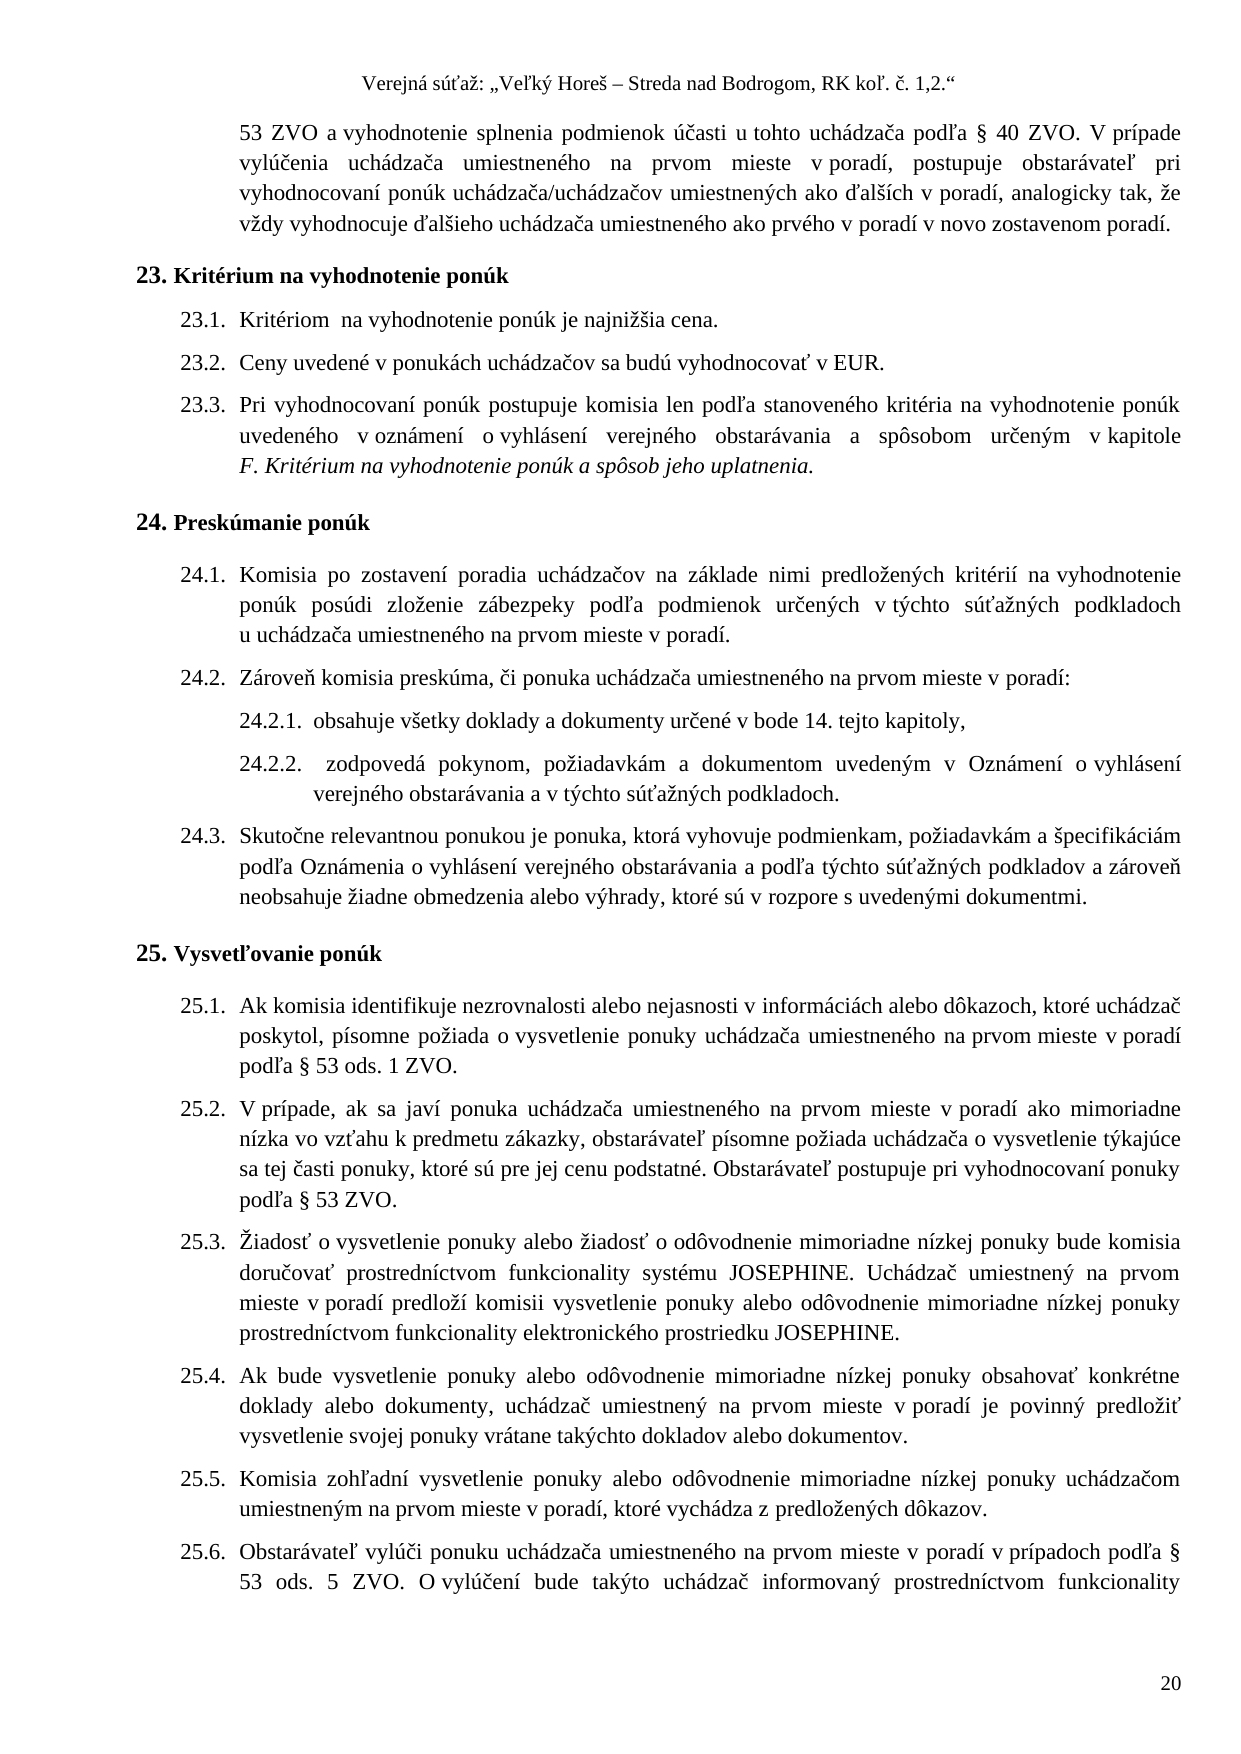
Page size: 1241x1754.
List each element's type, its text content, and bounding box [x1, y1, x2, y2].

list Kritériom na vyhodnotenie ponúk je najnižšia cena. [180, 306, 1181, 332]
list Komisia po zostavení poradia uchádzačov na základe nimi predložených kritérií na vyhodnotenie ponúk posúdi zloženie zábezpeky podľa podmienok určených v týchto súťažných podkladoch u uchádzača umiestneného na prvom mieste v poradí. [180, 561, 1181, 648]
list Komisia zohľadní vysvetlenie ponuky alebo odôvodnenie mimoriadne nízkej ponuky uchádzačom umiestneným na prvom mieste v poradí, ktoré vychádza z predložených dôkazov. [180, 1465, 1181, 1521]
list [180, 119, 1181, 236]
list Preskúmanie ponúk [136, 507, 1181, 536]
list Skutočne relevantnou ponukou je ponuka, ktorá vyhovuje podmienkam, požiadavkám a špecifikáciám podľa Oznámenia o vyhlásení verejného obstarávania a podľa týchto súťažných podkladov a zároveň neobsahuje žiadne obmedzenia alebo výhrady, ktoré sú v rozpore s uvedenými dokumentmi. [180, 822, 1181, 909]
list Zároveň komisia preskúma, či ponuka uchádzača umiestneného na prvom mieste v poradí: [180, 664, 1181, 691]
list Ak bude vysvetlenie ponuky alebo odôvodnenie mimoriadne nízkej ponuky obsahovať konkrétne doklady alebo dokumenty, uchádzač umiestnený na prvom mieste v poradí je povinný predložiť vysvetlenie svojej ponuky vrátane takýchto dokladov alebo dokumentov. [180, 1362, 1181, 1448]
list V prípade, ak sa javí ponuka uchádzača umiestneného na prvom mieste v poradí ako mimoriadne nízka vo vzťahu k predmetu zákazky, obstarávateľ písomne požiada uchádzača o vysvetlenie týkajúce sa tej časti ponuky, ktoré sú pre jej cenu podstatné. Obstarávateľ postupuje pri vyhodnocovaní ponuky podľa § 53 ZVO. [180, 1095, 1181, 1212]
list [180, 1538, 1181, 1594]
list Pri vyhodnocovaní ponúk postupuje komisia len podľa stanoveného kritéria na vyhodnotenie ponúk uvedeného v oznámení o vyhlásení verejného obstarávania a spôsobom určeným v kapitole F. Kritérium na vyhodnotenie ponúk a spôsob jeho uplatnenia. [180, 392, 1181, 478]
list obsahuje všetky doklady a dokumenty určené v bode 14. tejto kapitoly, [239, 707, 1181, 733]
list Ceny uvedené v ponukách uchádzačov sa budú vyhodnocovať v EUR. [180, 349, 1181, 375]
list Kritérium na vyhodnotenie ponúk [136, 261, 1181, 289]
list zodpovedá pokynom, požiadavkám a dokumentom uvedeným v Oznámení o vyhlásení verejného obstarávania a v týchto súťažných podkladoch. [239, 749, 1181, 806]
list Ak komisia identifikuje nezrovnalosti alebo nejasnosti v informáciách alebo dôkazoch, ktoré uchádzač poskytol, písomne požiada o vysvetlenie ponuky uchádzača umiestneného na prvom mieste v poradí podľa § 53 ods. 1 ZVO. [180, 992, 1181, 1079]
list Žiadosť o vysvetlenie ponuky alebo žiadosť o odôvodnenie mimoriadne nízkej ponuky bude komisia doručovať prostredníctvom funkcionality systému JOSEPHINE. Uchádzač umiestnený na prvom mieste v poradí predloží komisii vysvetlenie ponuky alebo odôvodnenie mimoriadne nízkej ponuky prostredníctvom funkcionality elektronického prostriedku JOSEPHINE. [180, 1228, 1181, 1345]
list Vysvetľovanie ponúk [136, 938, 1181, 967]
